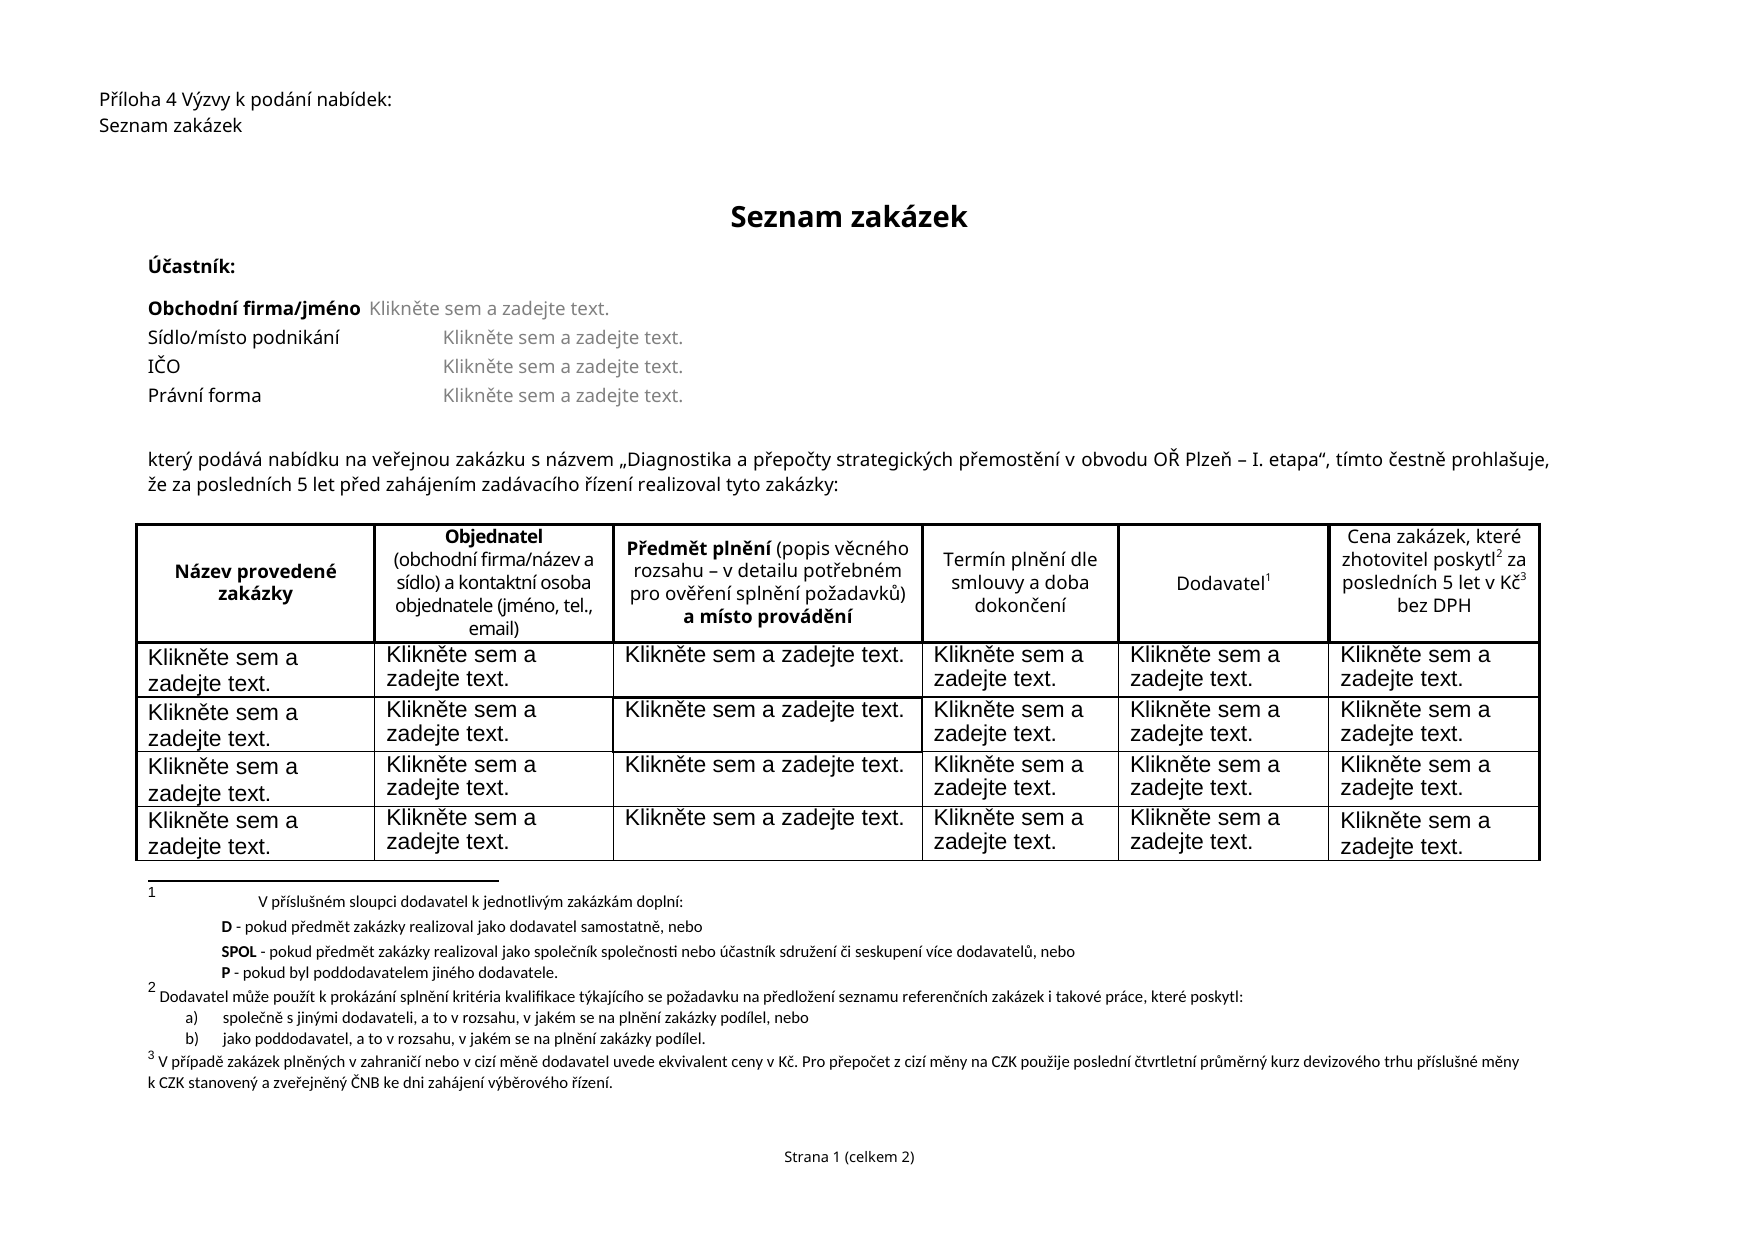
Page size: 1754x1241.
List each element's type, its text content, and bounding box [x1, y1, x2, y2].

text Sídlo/místo podnikání [148, 321, 1551, 350]
text který podává nabídku na veřejnou zakázku s názvem „Diagnostika a přepočty strategických přemostění v obvodu OŘ Plzeň – I. etapa“, tímto čestně prohlašuje, že za posledních 5 let před zahájením zadávacího řízení realizoval tyto zakázky: [148, 446, 1551, 497]
table_header Objednatel (obchodní firma/název a sídlo) a kontaktní osoba objednatele (jméno, tel., email) [376, 526, 612, 641]
text Právní forma [148, 379, 1551, 408]
text Účastník: [148, 249, 1551, 279]
table_header Předmět plnění (popis věcného rozsahu – v detailu potřebném pro ověření splnění požadavků) a místo provádění [615, 526, 921, 641]
table_header Termín plnění dle smlouvy a doba dokončení [924, 526, 1117, 641]
table_header Dodavatel [1120, 526, 1327, 641]
text IČO [148, 350, 1551, 379]
text Obchodní firma/jméno [148, 292, 1551, 321]
table_header Cena zakázek, které zhotovitel poskytl za posledních 5 let v Kč bez DPH [1331, 526, 1538, 641]
table_header Název provedené zakázky [138, 526, 373, 641]
title Seznam zakázek [148, 196, 1551, 236]
